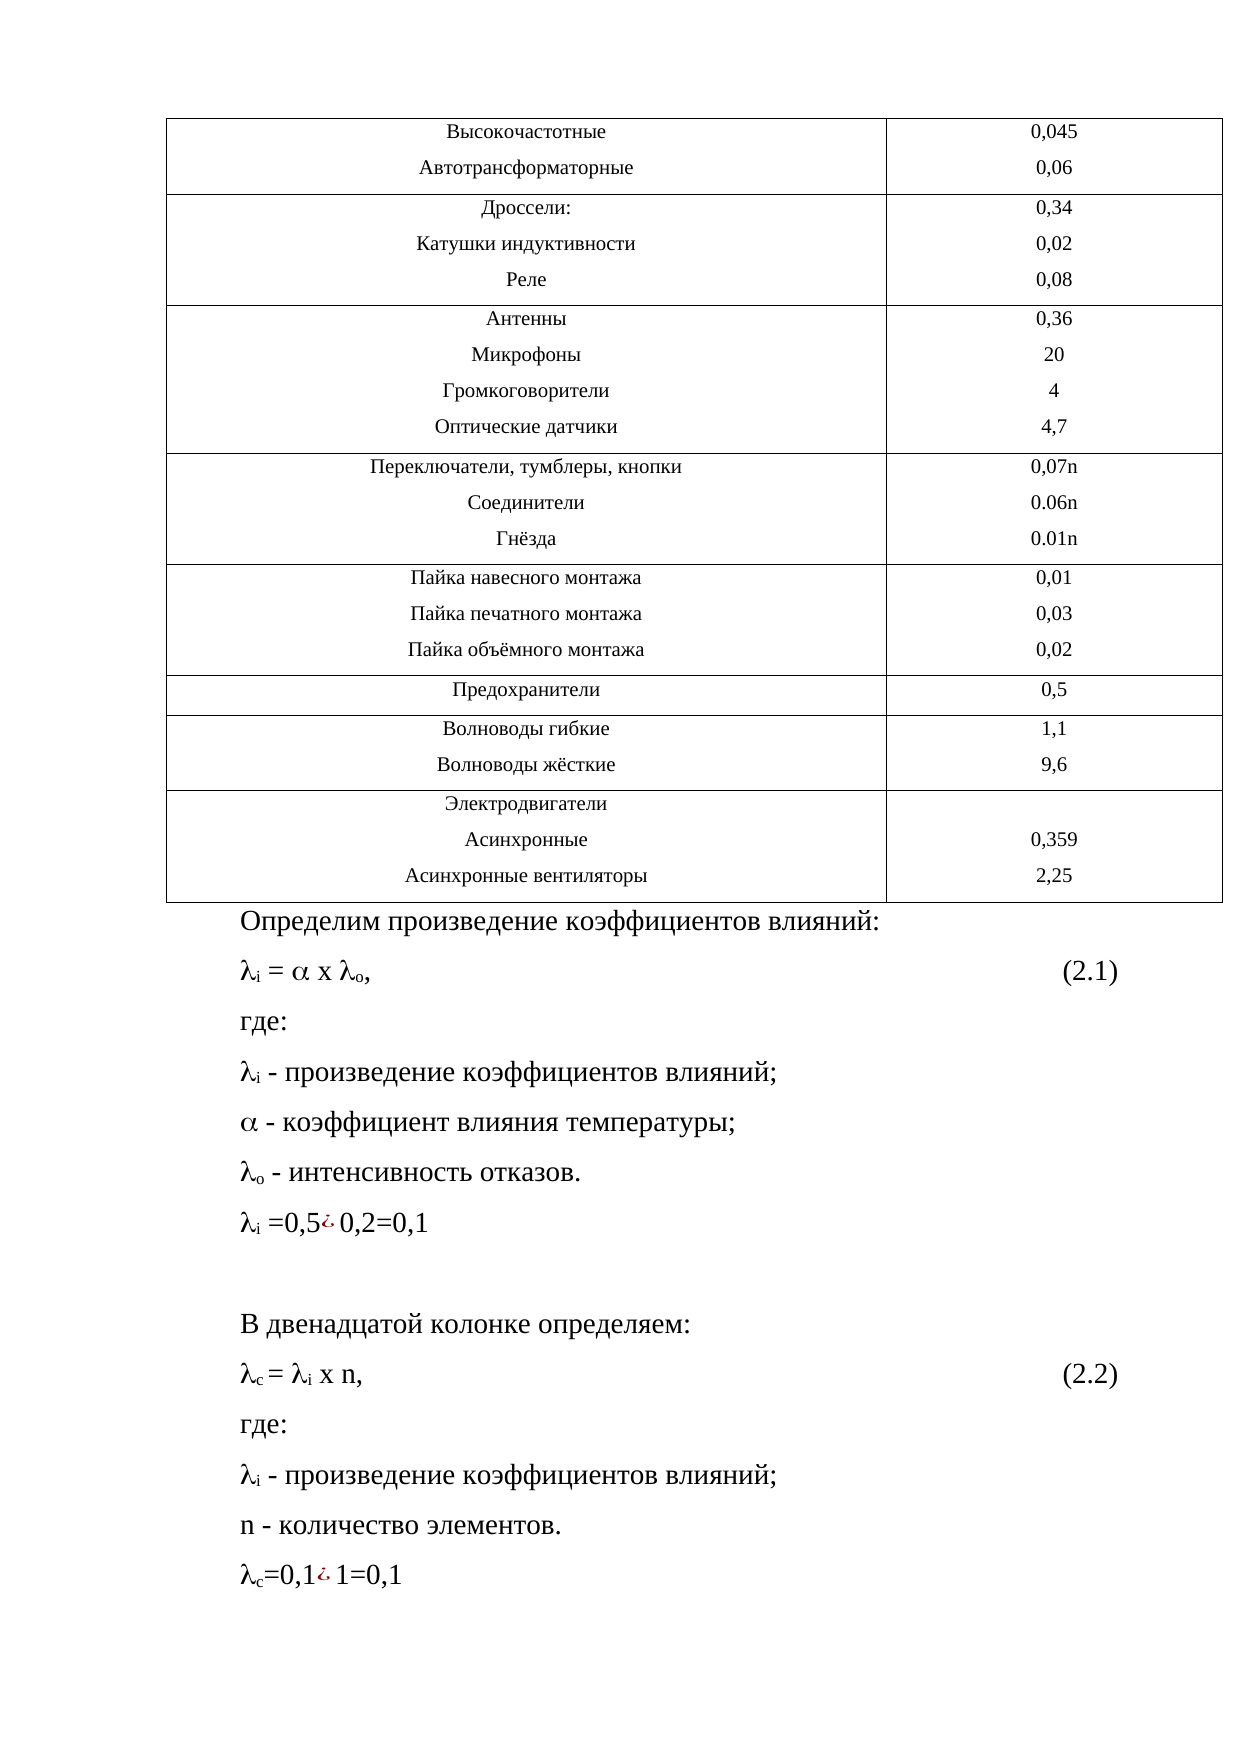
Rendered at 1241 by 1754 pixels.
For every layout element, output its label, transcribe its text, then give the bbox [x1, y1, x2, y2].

text i - произведение коэффициентов влияний; [177, 1457, 1142, 1490]
table_cell Пайка навесного монтажа Пайка печатного монтажа Пайка объёмного монтажа [167, 565, 886, 675]
table_cell 0,359 2,25 [887, 791, 1222, 902]
table_cell Антенны Микрофоны Громкоговорители Оптические датчики [167, 306, 886, 452]
text с = i х n, (2.2) [177, 1356, 1142, 1390]
text с=0,11=0,1 [177, 1557, 1142, 1591]
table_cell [167, 119, 886, 193]
text В двенадцатой колонке определяем: [177, 1306, 1142, 1339]
table_cell 0,34 0,02 0,08 [887, 195, 1222, 305]
table_cell Электродвигатели Асинхронные Асинхронные вентиляторы [167, 791, 886, 902]
table_cell Предохранители [167, 676, 886, 715]
text n - количество элементов. [177, 1507, 1142, 1541]
table_cell Переключатели, тумблеры, кнопки Соединители Гнёзда [167, 454, 886, 564]
table_cell 1,1 9,6 [887, 716, 1222, 790]
text Определим произведение коэффициентов влияний: [177, 903, 1142, 936]
text где: [177, 1406, 1142, 1440]
table_cell 0,5 [887, 676, 1222, 715]
table_cell Дроссели: Катушки индуктивности Реле [167, 195, 886, 305]
text о - интенсивность отказов. [177, 1154, 1142, 1188]
table_cell 0,36 20 4 4,7 [887, 306, 1222, 452]
text i = х о, (2.1) [177, 953, 1142, 987]
table_cell 0,01 0,03 0,02 [887, 565, 1222, 675]
text i - произведение коэффициентов влияний; [177, 1054, 1142, 1087]
table_cell Волноводы гибкие Волноводы жёсткие [167, 716, 886, 790]
text где: [177, 1003, 1142, 1037]
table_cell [887, 119, 1222, 193]
text - коэффициент влияния температуры; [177, 1104, 1142, 1138]
table_cell 0,07n 0.06n 0.01n [887, 454, 1222, 564]
text i =0,50,2=0,1 [177, 1205, 1142, 1239]
